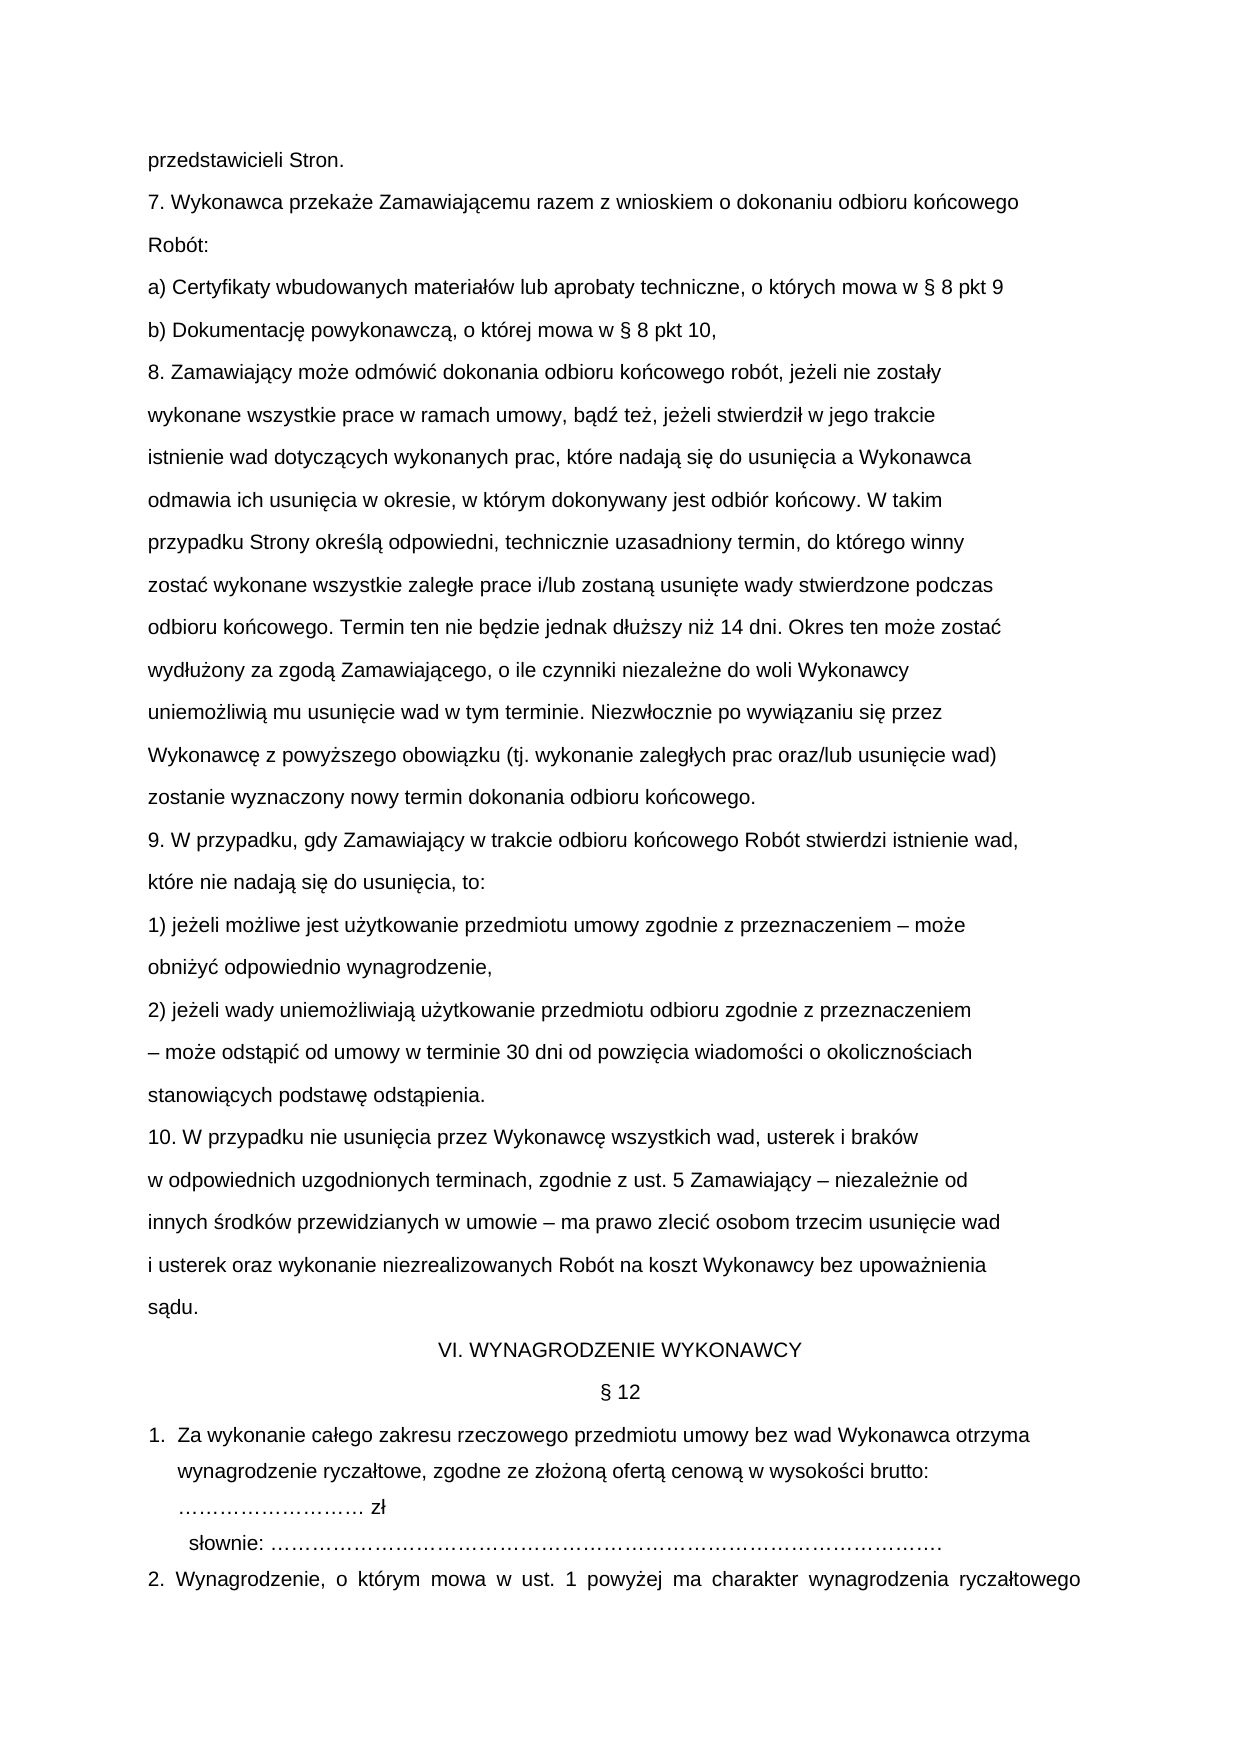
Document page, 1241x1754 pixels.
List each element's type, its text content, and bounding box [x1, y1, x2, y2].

text VI. WYNAGRODZENIE WYKONAWCY [148, 1338, 1093, 1362]
text przedstawicieli Stron. [148, 148, 1093, 172]
text stanowiących podstawę odstąpienia. [148, 1083, 1093, 1107]
text 10. W przypadku nie usunięcia przez Wykonawcę wszystkich wad, usterek i braków [148, 1125, 1093, 1149]
text odbioru końcowego. Termin ten nie będzie jednak dłuższy niż 14 dni. Okres ten może zostać [148, 615, 1093, 639]
list Za wykonanie całego zakresu rzeczowego przedmiotu umowy bez wad Wykonawca otrzyma wynagrodzenie ryczałtowe, zgodne ze złożoną ofertą cenową w wysokości brutto: ……………………… zł [148, 1423, 1093, 1518]
text Robót: [148, 233, 1093, 257]
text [148, 1566, 1093, 1590]
text w odpowiednich uzgodnionych terminach, zgodnie z ust. 5 Zamawiający – niezależnie od [148, 1168, 1093, 1192]
text zostać wykonane wszystkie zaległe prace i/lub zostaną usunięte wady stwierdzone podczas [148, 573, 1093, 597]
text które nie nadają się do usunięcia, to: [148, 870, 1093, 894]
text 2) jeżeli wady uniemożliwiają użytkowanie przedmiotu odbioru zgodnie z przeznaczeniem [148, 998, 1093, 1022]
text – może odstąpić od umowy w terminie 30 dni od powzięcia wiadomości o okolicznościach [148, 1040, 1093, 1064]
text przypadku Strony określą odpowiedni, technicznie uzasadniony termin, do którego winny [148, 530, 1093, 554]
text zostanie wyznaczony nowy termin dokonania odbioru końcowego. [148, 785, 1093, 809]
text 1) jeżeli możliwe jest użytkowanie przedmiotu umowy zgodnie z przeznaczeniem – może [148, 913, 1093, 937]
text wydłużony za zgodą Zamawiającego, o ile czynniki niezależne do woli Wykonawcy [148, 658, 1093, 682]
text 7. Wykonawca przekaże Zamawiającemu razem z wnioskiem o dokonaniu odbioru końcowego [148, 190, 1093, 214]
text i usterek oraz wykonanie niezrealizowanych Robót na koszt Wykonawcy bez upoważnienia [148, 1253, 1093, 1277]
text 8. Zamawiający może odmówić dokonania odbioru końcowego robót, jeżeli nie zostały [148, 360, 1093, 384]
text uniemożliwią mu usunięcie wad w tym terminie. Niezwłocznie po wywiązaniu się przez [148, 700, 1093, 724]
text 9. W przypadku, gdy Zamawiający w trakcie odbioru końcowego Robót stwierdzi istnienie wad, [148, 828, 1093, 852]
text wykonane wszystkie prace w ramach umowy, bądź też, jeżeli stwierdził w jego trakcie [148, 403, 1093, 427]
text a) Certyfikaty wbudowanych materiałów lub aprobaty techniczne, o których mowa w § 8 pkt 9 [148, 275, 1093, 299]
text istnienie wad dotyczących wykonanych prac, które nadają się do usunięcia a Wykonawca [148, 445, 1093, 469]
text sądu. [148, 1295, 1093, 1319]
text b) Dokumentację powykonawczą, o której mowa w § 8 pkt 10, [148, 318, 1093, 342]
text Wykonawcę z powyższego obowiązku (tj. wykonanie zaległych prac oraz/lub usunięcie wad) [148, 743, 1093, 767]
text słownie: ……………………………………………………………………………………. [177, 1530, 1093, 1554]
text § 12 [148, 1380, 1093, 1404]
text obniżyć odpowiednio wynagrodzenie, [148, 955, 1093, 979]
text innych środków przewidzianych w umowie – ma prawo zlecić osobom trzecim usunięcie wad [148, 1210, 1093, 1234]
text odmawia ich usunięcia w okresie, w którym dokonywany jest odbiór końcowy. W takim [148, 488, 1093, 512]
